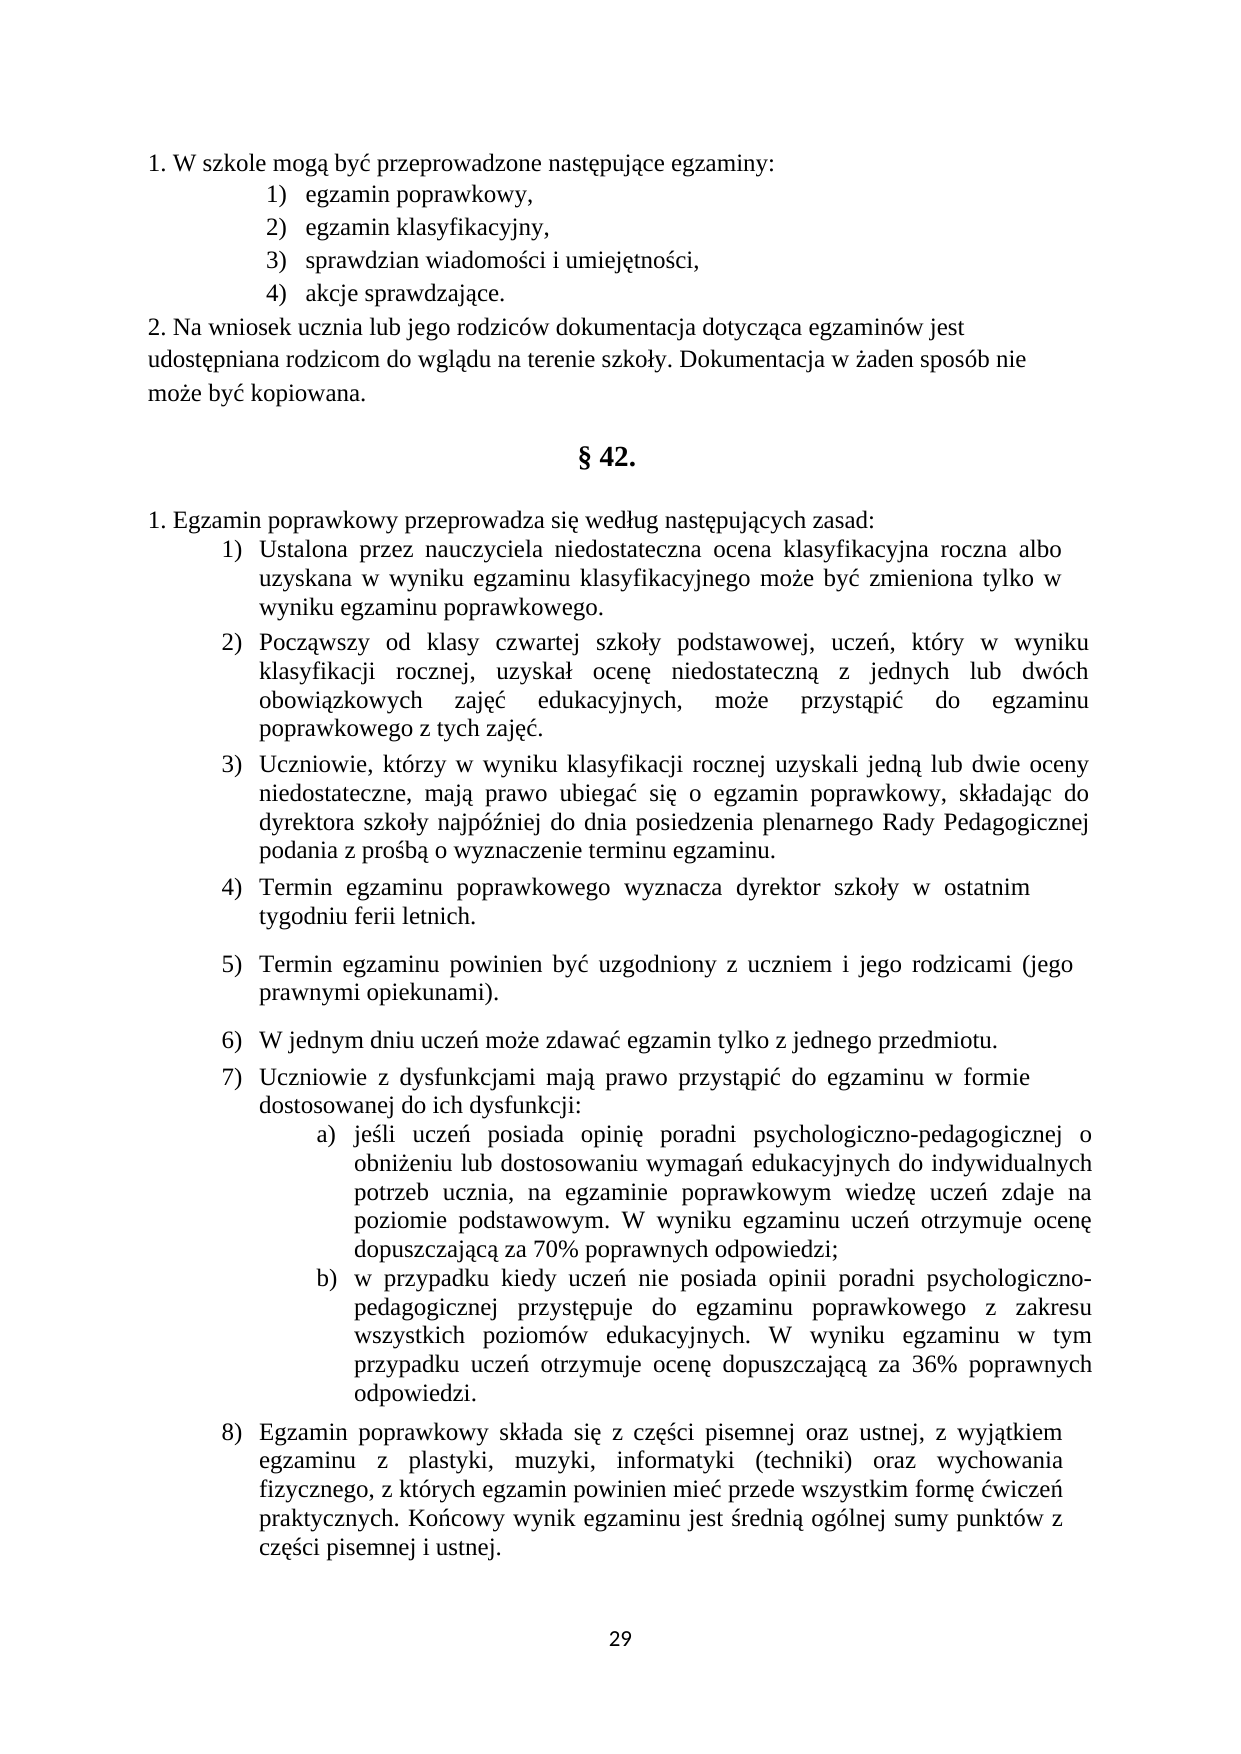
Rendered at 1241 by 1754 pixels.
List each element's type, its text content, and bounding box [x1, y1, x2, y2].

text § 42. [148, 439, 1066, 473]
text 2) egzamin klasyfikacyjny, [266, 212, 1066, 241]
text 2. Na wniosek ucznia lub jego rodziców dokumentacja dotycząca egzaminów jest udostępniana rodzicom do wglądu na terenie szkoły. Dokumentacja w żaden sposób nie może być kopiowana. [148, 312, 1066, 406]
list w przypadku kiedy uczeń nie posiada opinii poradni psychologiczno-pedagogicznej przystępuje do egzaminu poprawkowego z zakresu wszystkich poziomów edukacyjnych. W wyniku egzaminu w tym przypadku uczeń otrzymuje ocenę dopuszczającą za 36% poprawnych odpowiedzi. [316, 1263, 1093, 1407]
text 1. W szkole mogą być przeprowadzone następujące egzaminy: [148, 148, 1066, 176]
list Począwszy od klasy czwartej szkoły podstawowej, uczeń, który w wyniku klasyfikacji rocznej, uzyskał ocenę niedostateczną z jednych lub dwóch obowiązkowych zajęć edukacyjnych, może przystąpić do egzaminu poprawkowego z tych zajęć. [221, 627, 1090, 742]
text 1) egzamin poprawkowy, [266, 179, 1066, 208]
list Termin egzaminu powinien być uzgodniony z uczniem i jego rodzicami (jego prawnymi opiekunami). [221, 949, 1075, 1006]
text 4) akcje sprawdzające. [266, 278, 1066, 307]
text 3) sprawdzian wiadomości i umiejętności, [266, 246, 1066, 274]
list Uczniowie, którzy w wyniku klasyfikacji rocznej uzyskali jedną lub dwie oceny niedostateczne, mają prawo ubiegać się o egzamin poprawkowy, składając do dyrektora szkoły najpóźniej do dnia posiedzenia plenarnego Rady Pedagogicznej podania z prośbą o wyznaczenie terminu egzaminu. [221, 749, 1090, 864]
list jeśli uczeń posiada opinię poradni psychologiczno-pedagogicznej o obniżeniu lub dostosowaniu wymagań edukacyjnych do indywidualnych potrzeb ucznia, na egzaminie poprawkowym wiedzę uczeń zdaje na poziomie podstawowym. W wyniku egzaminu uczeń otrzymuje ocenę dopuszczającą za 70% poprawnych odpowiedzi; [316, 1119, 1093, 1263]
list Termin egzaminu poprawkowego wyznacza dyrektor szkoły w ostatnim tygodniu ferii letnich. [221, 872, 1031, 930]
list W jednym dniu uczeń może zdawać egzamin tylko z jednego przedmiotu. [221, 1025, 1075, 1054]
text 1. Egzamin poprawkowy przeprowadza się według następujących zasad: [148, 505, 1093, 534]
list Egzamin poprawkowy składa się z części pisemnej oraz ustnej, z wyjątkiem egzaminu z plastyki, muzyki, informatyki (techniki) oraz wychowania fizycznego, z których egzamin powinien mieć przede wszystkim formę ćwiczeń praktycznych. Końcowy wynik egzaminu jest średnią ogólnej sumy punktów z części pisemnej i ustnej. [221, 1417, 1064, 1561]
list Uczniowie z dysfunkcjami mają prawo przystąpić do egzaminu w formie dostosowanej do ich dysfunkcji: [221, 1062, 1031, 1119]
list Ustalona przez nauczyciela niedostateczna ocena klasyfikacyjna roczna albo uzyskana w wyniku egzaminu klasyfikacyjnego może być zmieniona tylko w wyniku egzaminu poprawkowego. [221, 534, 1063, 620]
